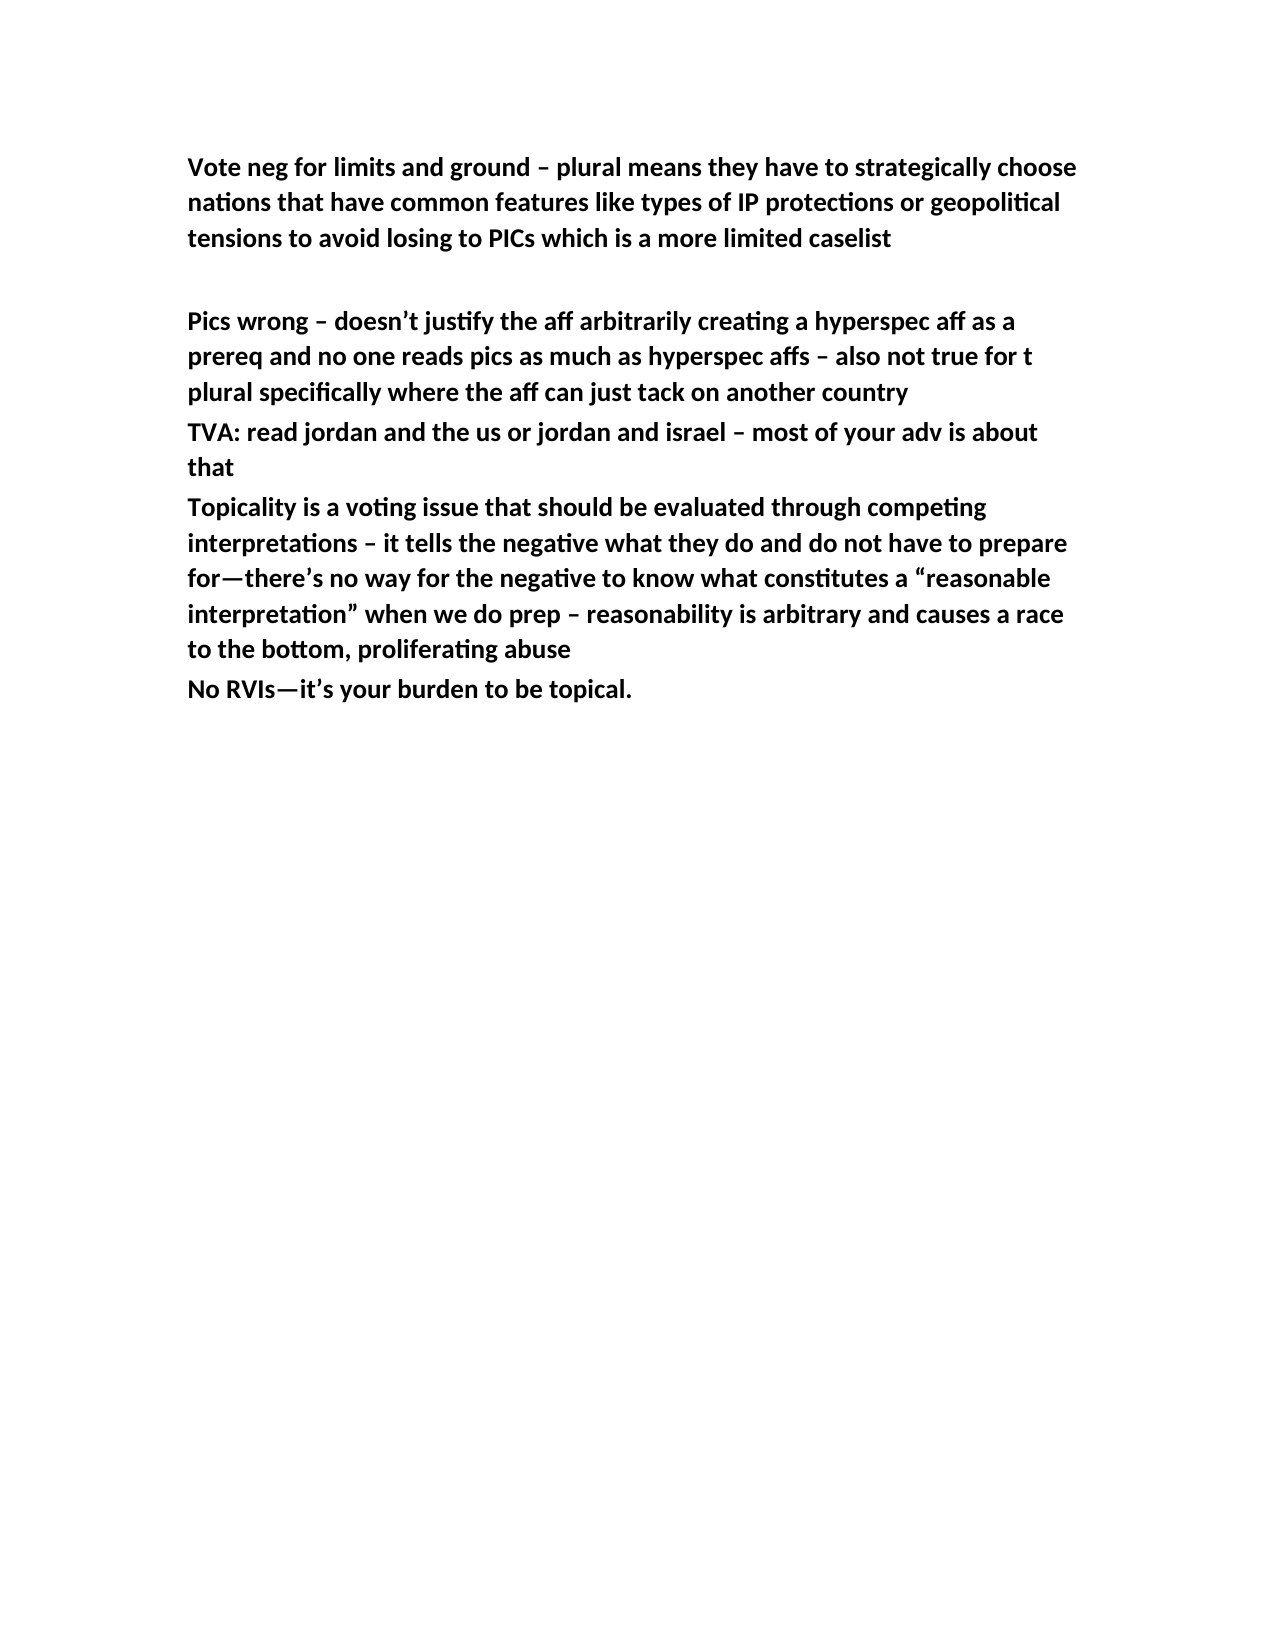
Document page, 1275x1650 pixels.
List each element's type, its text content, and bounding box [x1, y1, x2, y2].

subtitle Topicality is a voting issue that should be evaluated through competing interpretations – it tells the negative what they do and do not have to prepare for—there’s no way for the negative to know what constitutes a “reasonable interpretation” when we do prep – reasonability is arbitrary and causes a race to the bottom, proliferating abuse [187, 490, 1087, 666]
subtitle TVA: read jordan and the us or jordan and israel – most of your adv is about that [187, 415, 1087, 483]
subtitle Vote neg for limits and ground – plural means they have to strategically choose nations that have common features like types of IP protections or geopolitical tensions to avoid losing to PICs which is a more limited caselist [187, 150, 1087, 254]
subtitle Pics wrong – doesn’t justify the aff arbitrarily creating a hyperspec aff as a prereq and no one reads pics as much as hyperspec affs – also not true for t plural specifically where the aff can just tack on another country [187, 304, 1087, 408]
subtitle No RVIs—it’s your burden to be topical. [187, 672, 1087, 706]
